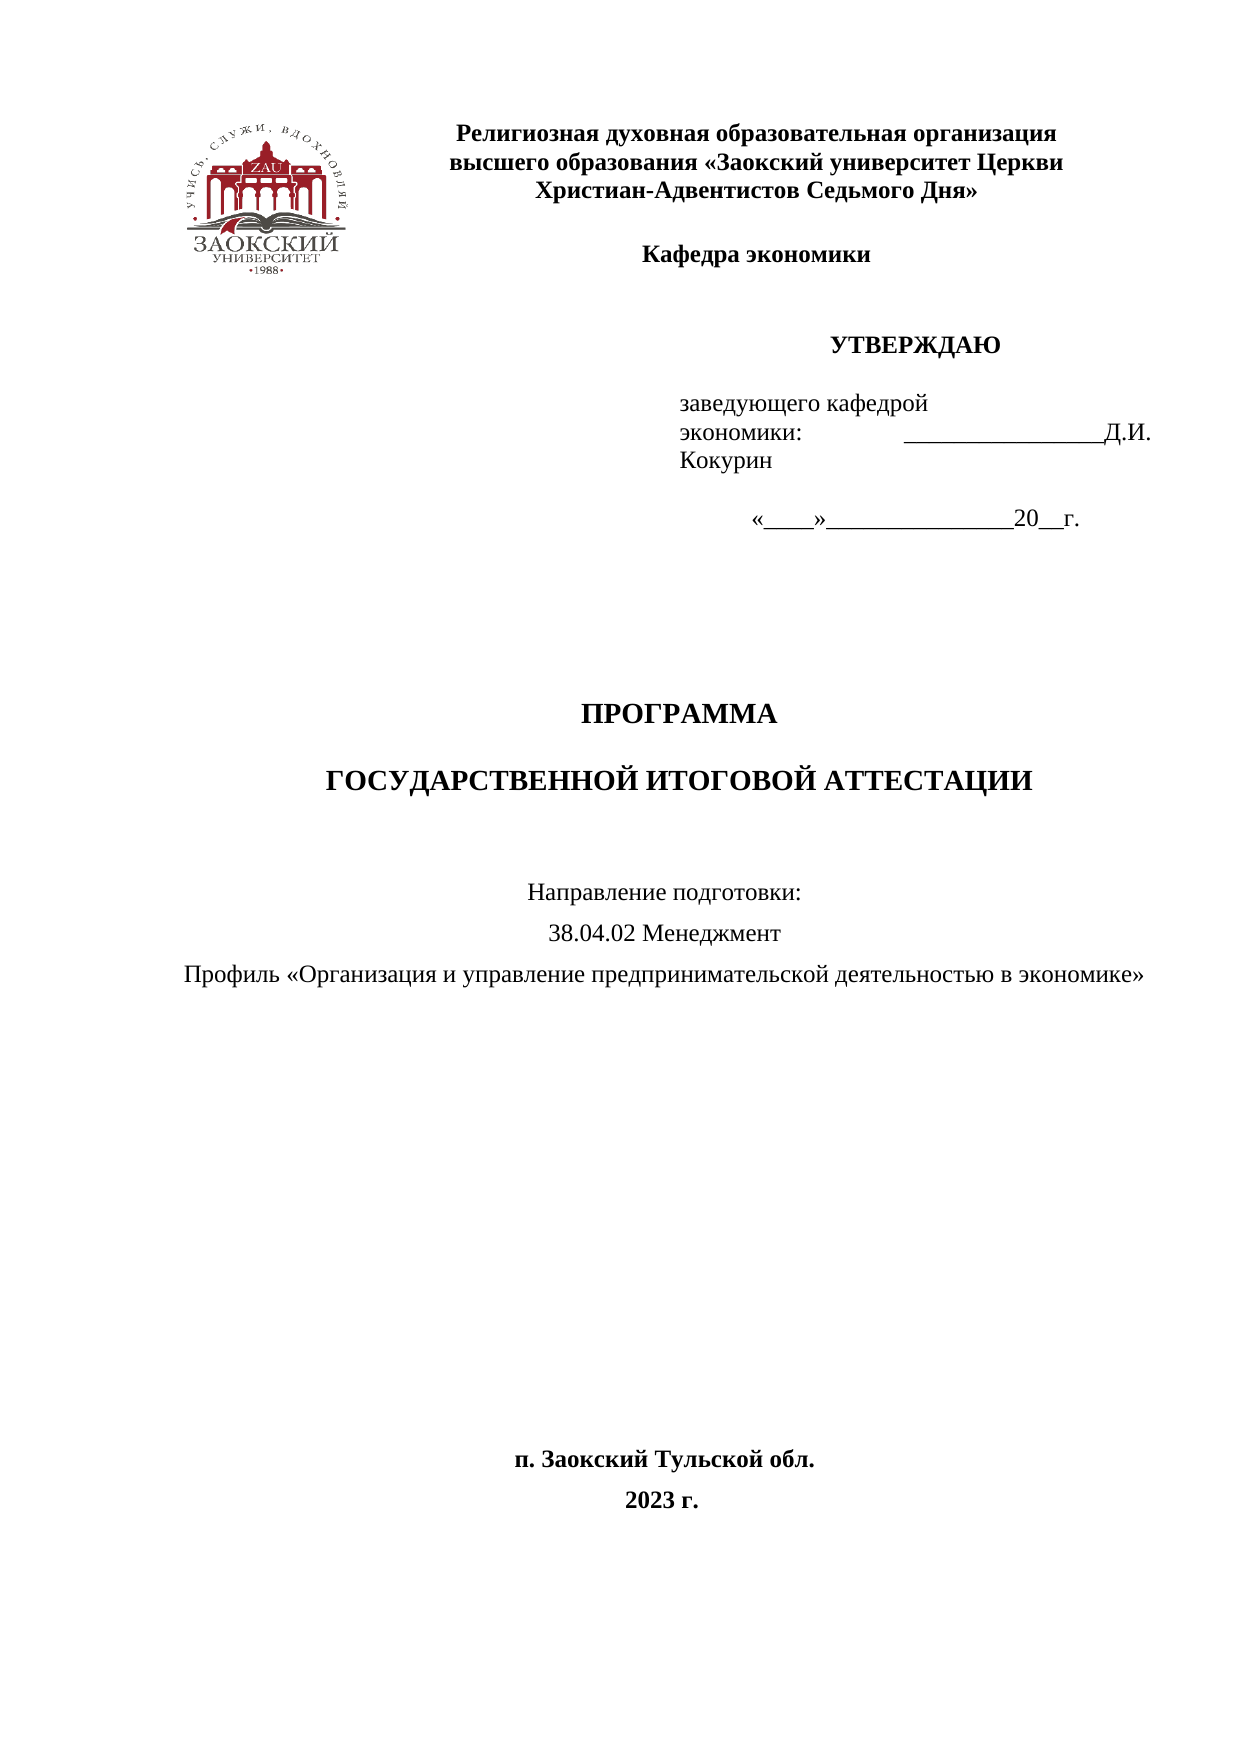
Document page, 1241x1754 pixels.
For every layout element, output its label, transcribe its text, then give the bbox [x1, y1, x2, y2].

text Профиль «Организация и управление предпринимательской деятельностью в экономике» [177, 959, 1152, 988]
text «____»_______________20__г. [679, 503, 1152, 532]
table_header Религиозная духовная образовательная организация высшего образования «Заокский университет Церкви Христиан-Адвентистов Седьмого Дня» Кафедра экономики [359, 118, 1154, 273]
table_header [175, 118, 359, 273]
text УТВЕРЖДАЮ [679, 331, 1152, 359]
text экономики: ________________Д.И. Кокурин [679, 417, 1152, 474]
text 2023 г. [177, 1485, 1146, 1514]
text п. Заокский Тульской обл. [177, 1444, 1152, 1473]
text Направление подготовки: [177, 877, 1152, 905]
text ПРОГРАММА [177, 696, 1181, 730]
picture [186, 124, 348, 274]
text заведующего кафедрой [679, 388, 1152, 417]
text ГОСУДАРСТВЕННОЙ ИТОГОВОЙ АТТЕСТАЦИИ [177, 763, 1181, 797]
text 38.04.02 Менеджмент [177, 918, 1152, 947]
